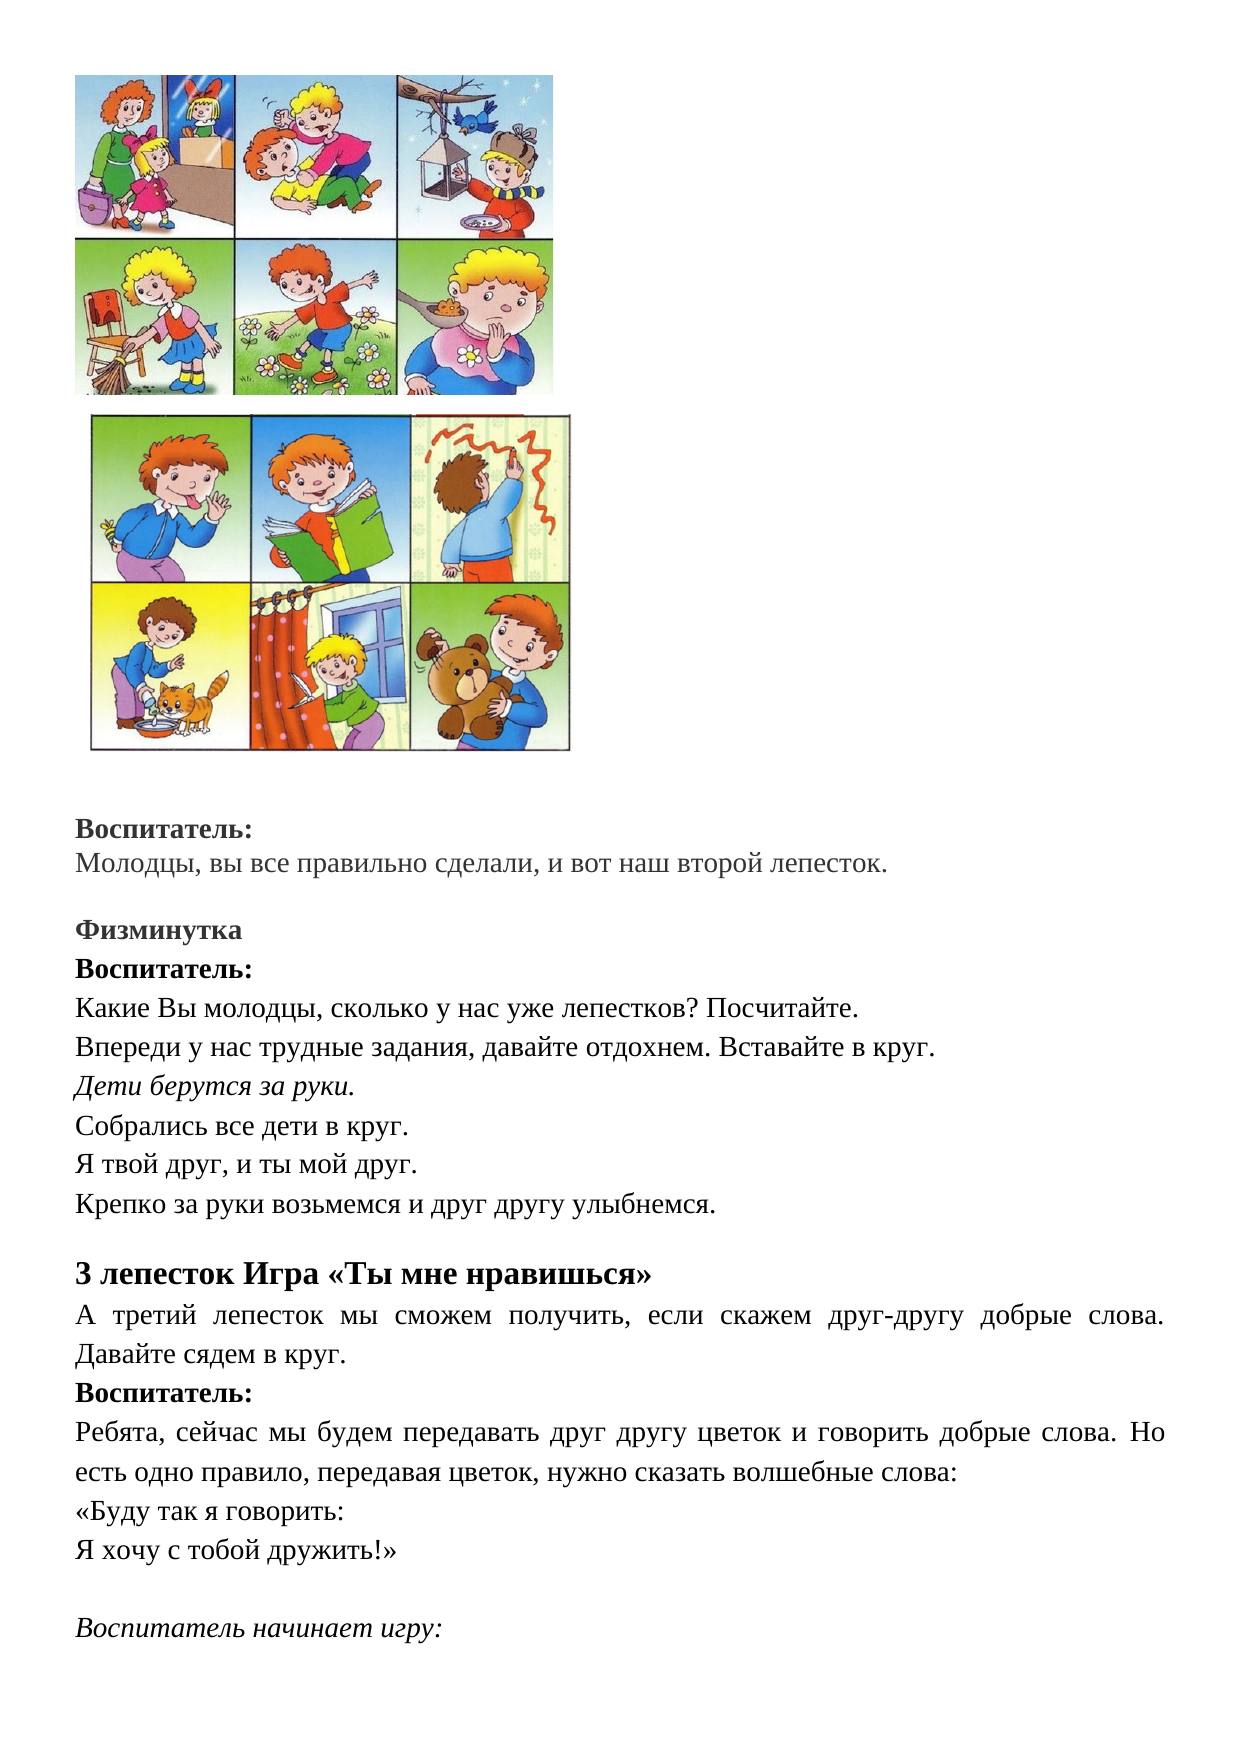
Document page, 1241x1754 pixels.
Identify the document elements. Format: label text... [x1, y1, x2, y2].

text Собрались все дети в круг. [75, 1102, 1165, 1141]
text Молодцы, вы все правильно сделали, и вот наш второй лепесток. [75, 845, 1165, 879]
text Воспитатель: [75, 812, 1165, 845]
text Впереди у нас трудные задания, давайте отдохнем. Вставайте в круг. [75, 1024, 1165, 1063]
text Какие Вы молодцы, сколько у нас уже лепестков? Посчитайте. [75, 985, 1165, 1024]
text Воспитатель: [75, 946, 1165, 985]
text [75, 1565, 1165, 1643]
text Дети берутся за руки. [75, 1063, 1165, 1102]
text Ребята, сейчас мы будем передавать друг другу цветок и говорить добрые слова. Но есть одно правило, передавая цветок, нужно сказать волшебные слова: [75, 1409, 1165, 1487]
text А третий лепесток мы сможем получить, если скажем друг-другу добрые слова. Давайте сядем в круг. [75, 1292, 1165, 1370]
text Крепко за руки возьмемся и друг другу улыбнемся. [75, 1180, 1165, 1219]
text 3 лепесток Игра «Ты мне нравишься» [75, 1253, 1165, 1292]
text Воспитатель: [75, 1370, 1165, 1409]
picture [75, 75, 586, 779]
text «Буду так я говорить: Я хочу с тобой дружить!» [75, 1487, 1165, 1565]
text Я твой друг, и ты мой друг. [75, 1141, 1165, 1180]
text Физминутка [75, 912, 1165, 946]
